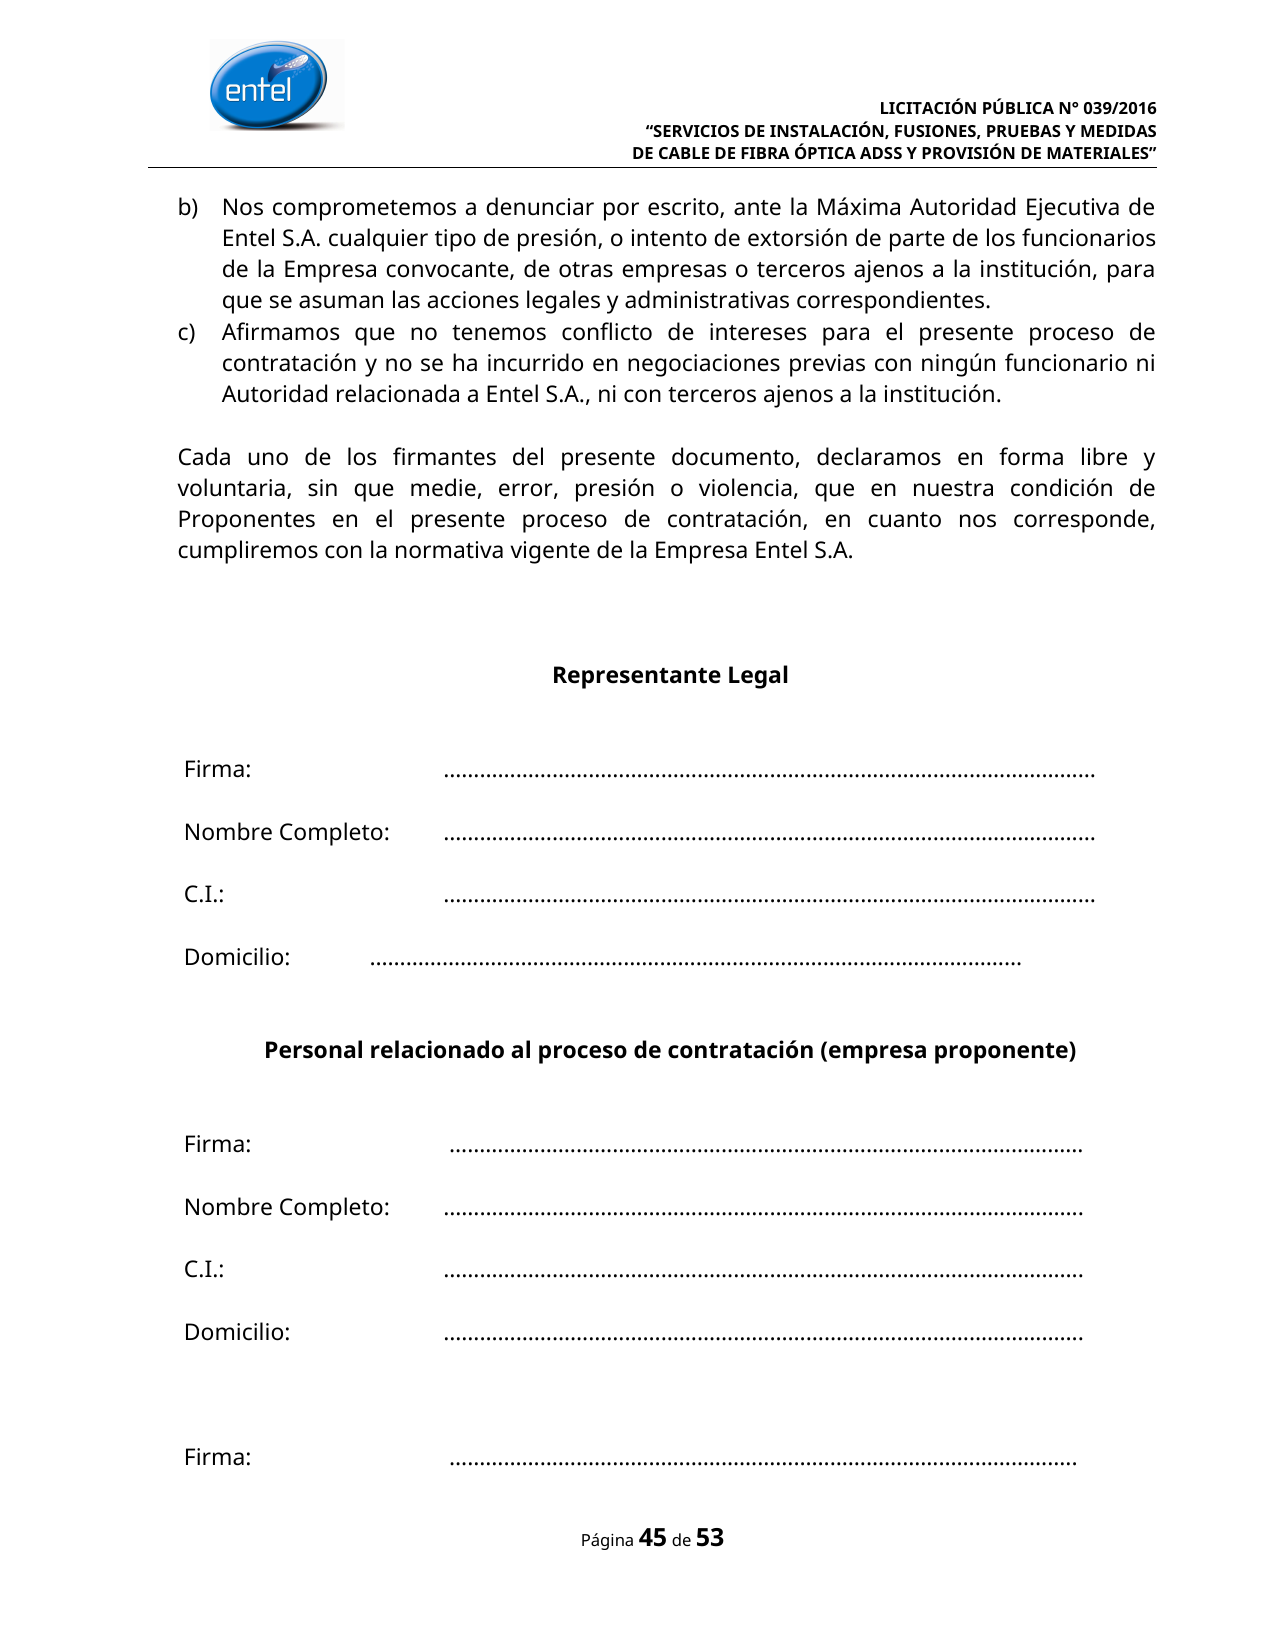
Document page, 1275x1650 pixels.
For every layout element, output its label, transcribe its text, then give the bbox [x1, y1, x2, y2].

list Nos comprometemos a denunciar por escrito, ante la Máxima Autoridad Ejecutiva de Entel S.A. cualquier tipo de presión, o intento de extorsión de parte de los funcionarios de la Empresa convocante, de otras empresas o terceros ajenos a la institución, para que se asuman las acciones legales y administrativas correspondientes. [177, 191, 1157, 316]
text Cada uno de los firmantes del presente documento, declaramos en forma libre y voluntaria, sin que medie, error, presión o violencia, que en nuestra condición de Proponentes en el presente proceso de contratación, en cuanto nos corresponde, cumpliremos con la normativa vigente de la Empresa Entel S.A. [177, 441, 1157, 566]
text Personal relacionado al proceso de contratación (empresa proponente) [184, 1034, 1157, 1066]
text Firma: …………………………………………………………………………………………… [184, 1128, 1157, 1159]
text Nombre Completo: ……………………………………………………………………………………………… [184, 816, 1157, 847]
text Representante Legal [184, 659, 1157, 691]
text Nombre Completo: ……………………………………………………………………………………………. [184, 1191, 1157, 1222]
text Domicilio: ……………………………………………………………………………………………… [184, 941, 1157, 972]
text Firma: ………………………………………………………………………………………….. [184, 1441, 1157, 1472]
text Firma: ……………………………………………………………………………………………… [184, 753, 1157, 784]
list Afirmamos que no tenemos conflicto de intereses para el presente proceso de contratación y no se ha incurrido en negociaciones previas con ningún funcionario ni Autoridad relacionada a Entel S.A., ni con terceros ajenos a la institución. [177, 316, 1157, 409]
text C.I.: ……………………………………………………………………………………………. [184, 1253, 1157, 1284]
picture [209, 39, 345, 131]
text Domicilio: ……………………………………………………………………………………………. [184, 1316, 1157, 1347]
text C.I.: ……………………………………………………………………………………………… [184, 878, 1157, 909]
